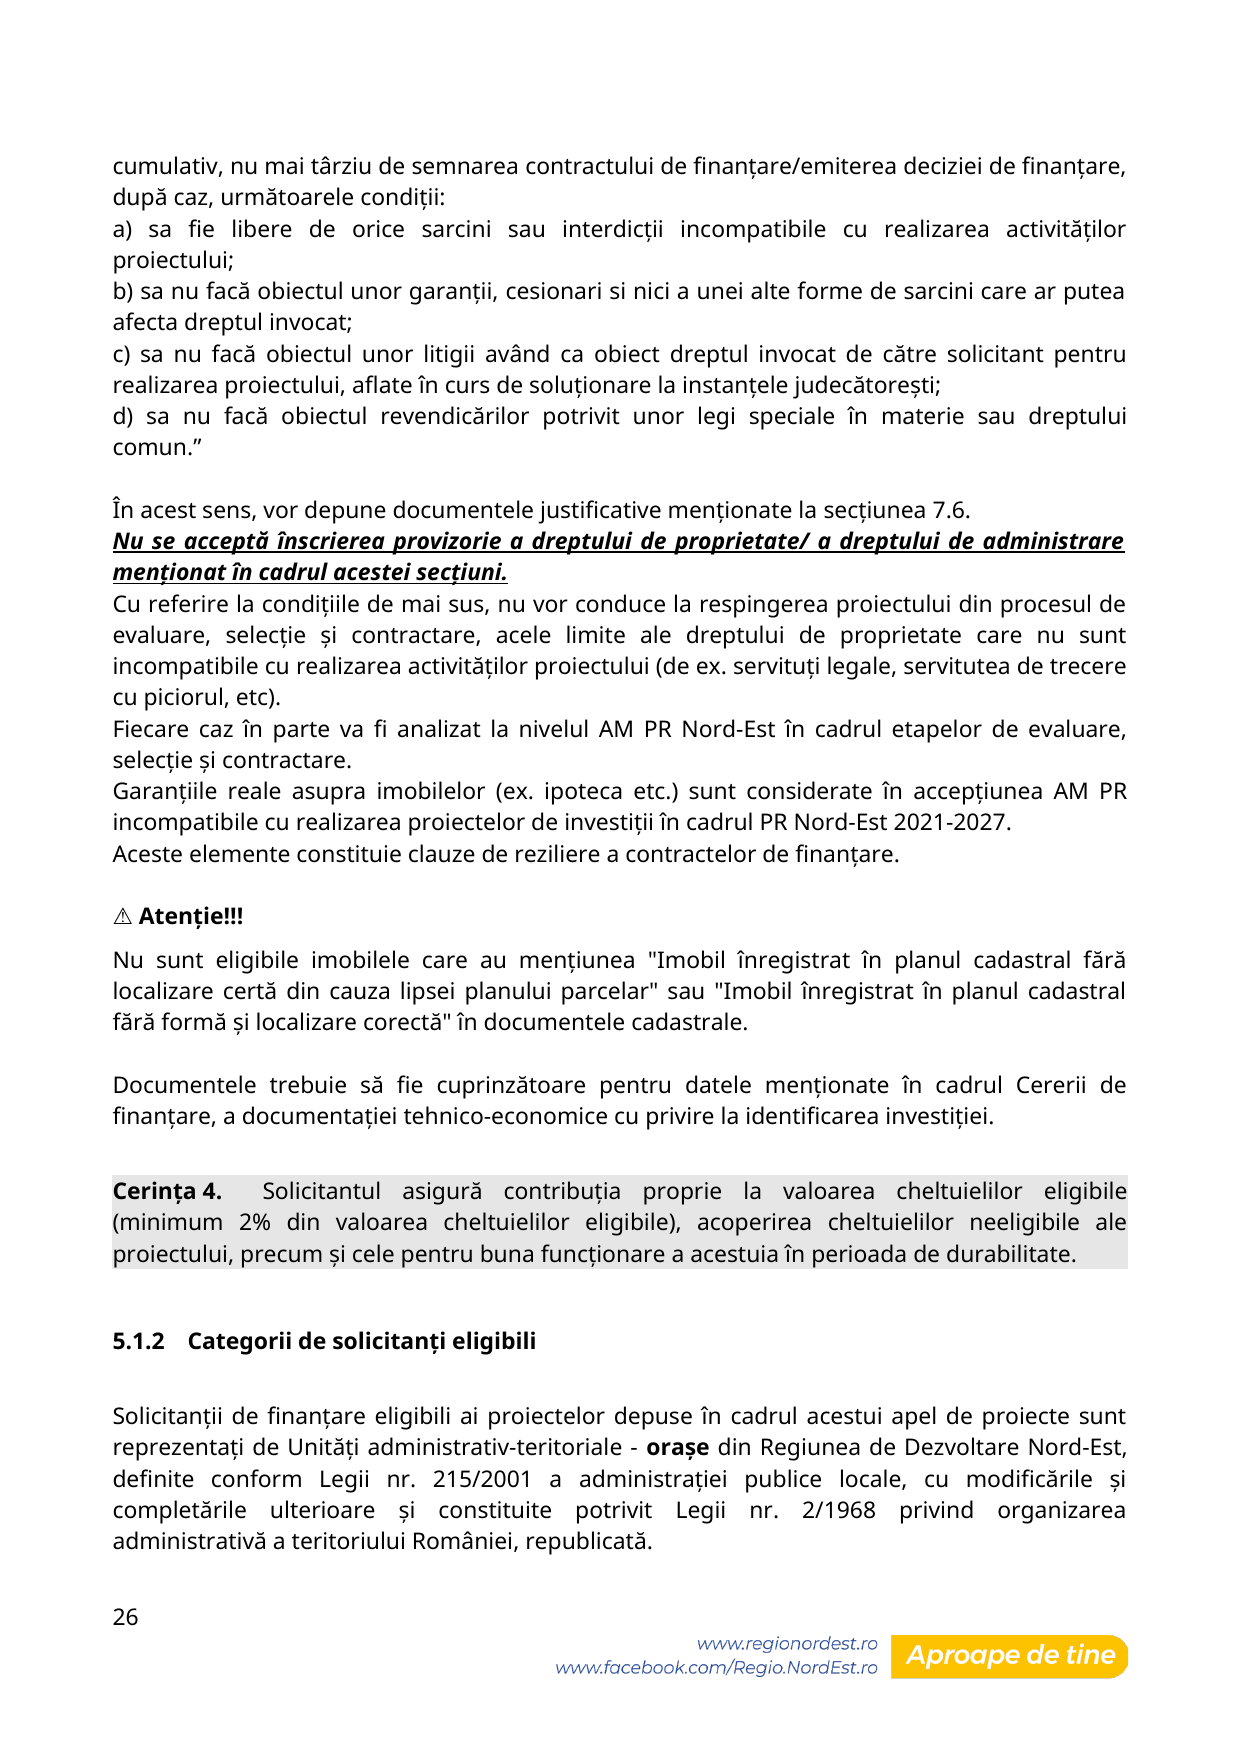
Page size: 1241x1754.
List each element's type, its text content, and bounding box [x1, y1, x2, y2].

text Fiecare caz în parte va fi analizat la nivelul AM PR Nord-Est în cadrul etapelor de evaluare, selecție și contractare. [112, 712, 1128, 775]
text Nu sunt eligibile imobilele care au mențiunea "Imobil înregistrat în planul cadastral fără localizare certă din cauza lipsei planului parcelar" sau "Imobil înregistrat în planul cadastral fără formă și localizare corectă" în documentele cadastrale. [112, 944, 1128, 1037]
list Categorii de solicitanți eligibili [112, 1325, 1128, 1356]
text Cu referire la condițiile de mai sus, nu vor conduce la respingerea proiectului din procesul de evaluare, selecție și contractare, acele limite ale dreptului de proprietate care nu sunt incompatibile cu realizarea activităților proiectului (de ex. servituți legale, servitutea de trecere cu piciorul, etc). [112, 587, 1128, 712]
text Nu se acceptă înscrierea provizorie a dreptului de proprietate/ a dreptului de administrare menționat în cadrul acestei secțiuni. [112, 525, 1128, 587]
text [112, 150, 1128, 212]
text Aceste elemente constituie clauze de reziliere a contractelor de finanțare. [112, 837, 1128, 869]
text În acest sens, vor depune documentele justificative menționate la secțiunea 7.6. [112, 494, 1128, 525]
text c) sa nu facă obiectul unor litigii având ca obiect dreptul invocat de către solicitant pentru realizarea proiectului, aflate în curs de soluționare la instanțele judecătorești; [112, 337, 1128, 400]
text Garanțiile reale asupra imobilelor (ex. ipoteca etc.) sunt considerate în accepțiunea AM PR incompatibile cu realizarea proiectelor de investiții în cadrul PR Nord-Est 2021-2027. [112, 775, 1128, 837]
text d) sa nu facă obiectul revendicărilor potrivit unor legi speciale în materie sau dreptului comun.” [112, 400, 1128, 462]
list Solicitantul asigură contribuția proprie la valoarea cheltuielilor eligibile (minimum 2% din valoarea cheltuielilor eligibile), acoperirea cheltuielilor neeligibile ale proiectului, precum și cele pentru buna funcționare a acestuia în perioada de durabilitate. [112, 1175, 1128, 1269]
text Solicitanții de finanțare eligibili ai proiectelor depuse în cadrul acestui apel de proiecte sunt reprezentați de Unități administrativ-teritoriale - orașe din Regiunea de Dezvoltare Nord-Est, definite conform Legii nr. 215/2001 a administrației publice locale, cu modificările și completările ulterioare și constituite potrivit Legii nr. 2/1968 privind organizarea administrativă a teritoriului României, republicată. [112, 1400, 1128, 1556]
text Documentele trebuie să fie cuprinzătoare pentru datele menționate în cadrul Cererii de finanțare, a documentației tehnico-economice cu privire la identificarea investiției. [112, 1069, 1128, 1131]
text a) sa fie libere de orice sarcini sau interdicții incompatibile cu realizarea activităților proiectului; [112, 212, 1128, 275]
text b) sa nu facă obiectul unor garanții, cesionari si nici a unei alte forme de sarcini care ar putea afecta dreptul invocat; [112, 275, 1128, 337]
text Atenție!!! [112, 900, 1128, 931]
picture [541, 1632, 1129, 1681]
